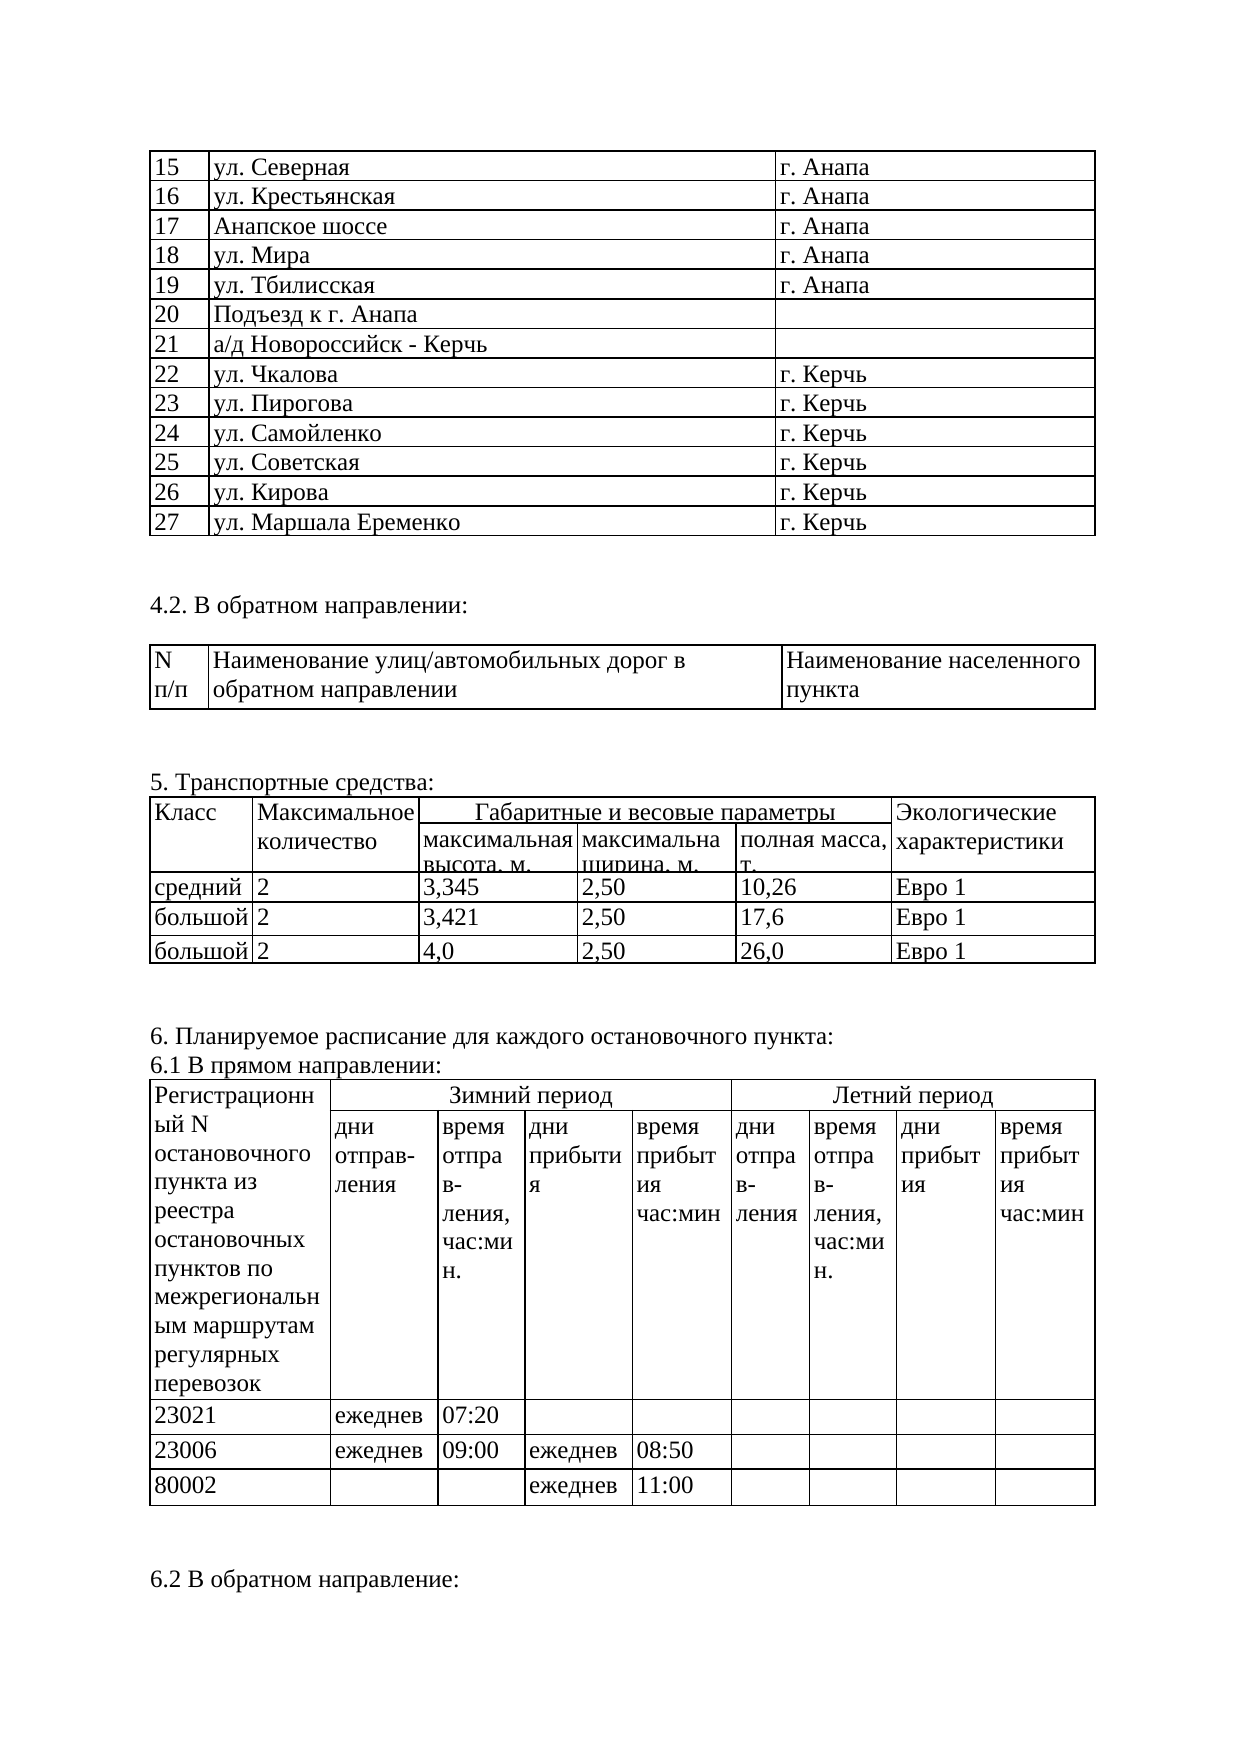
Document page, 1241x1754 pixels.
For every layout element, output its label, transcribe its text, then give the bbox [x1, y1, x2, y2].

table_cell ул. Тбилисская [210, 270, 775, 298]
table_cell [810, 1470, 896, 1505]
table_cell [810, 1400, 896, 1433]
table_header Габаритные и весовые параметры [420, 798, 891, 822]
table_cell [331, 1470, 437, 1505]
table_cell большой [151, 903, 252, 935]
table_cell [996, 1470, 1094, 1505]
table_cell [810, 1435, 896, 1468]
table_cell [897, 1400, 995, 1433]
table_cell 26 [151, 477, 208, 505]
table_cell ежедневно [526, 1435, 632, 1468]
text 6.2 В обратном направление: [150, 1564, 1090, 1592]
table_cell [732, 1470, 809, 1505]
table_cell [776, 329, 1094, 357]
table_cell время прибытия час:мин [996, 1111, 1094, 1398]
table_cell 3,345 [420, 873, 577, 901]
table_cell 11:00 [633, 1470, 731, 1505]
table_cell 2 [253, 903, 418, 935]
table_cell максимальная [420, 824, 577, 849]
table_cell 19 [151, 270, 208, 298]
table_cell время отправления, час:мин. [439, 1111, 524, 1398]
table_cell ежедневно [526, 1470, 632, 1505]
table_cell г. Керчь [776, 477, 1094, 505]
table_cell время отправления, час:мин. [810, 1111, 896, 1398]
text 4.2. В обратном направлении: [150, 590, 1090, 619]
table_cell дни отправления [732, 1111, 809, 1398]
table_cell г. Анапа [776, 240, 1094, 268]
table_cell [732, 1400, 809, 1433]
table_cell 23 [151, 388, 208, 416]
table_cell 10,26 [737, 873, 891, 901]
table_cell т. [737, 849, 891, 871]
table_cell г. Керчь [776, 359, 1094, 387]
table_cell 3,421 [420, 903, 577, 935]
table_cell 80002 [151, 1470, 330, 1505]
table_cell г. Керчь [776, 418, 1094, 446]
table_cell ежедневно [331, 1400, 437, 1433]
table_cell ширина, м. [578, 849, 735, 871]
table_cell г. Керчь [776, 507, 1094, 534]
table_cell 2 [253, 873, 418, 901]
table_cell 23021 [151, 1400, 330, 1433]
table_header Наименование населенного пункта [783, 646, 1094, 708]
table_cell 2,50 [578, 873, 735, 901]
table_cell средний [151, 873, 252, 901]
table_header Наименование улиц/автомобильных дорог в обратном направлении [209, 646, 781, 708]
table_header Экологические характеристики [892, 798, 1094, 871]
table_cell 23006 [151, 1435, 330, 1468]
table_cell 17,6 [737, 903, 891, 935]
table_cell 20 [151, 300, 208, 327]
table_header Регистрационный N остановочного пункта из реестра остановочных пунктов по межрегиональным маршрутам регулярных перевозок [151, 1080, 330, 1398]
table_cell ул. Маршала Еременко [210, 507, 775, 534]
table_cell 07:20 [439, 1400, 524, 1433]
table_cell г. Керчь [776, 447, 1094, 475]
table_cell 21 [151, 329, 208, 357]
table_cell а/д Новороссийск - Керчь [210, 329, 775, 357]
table_cell Евро 1 [892, 873, 1094, 901]
table_cell [996, 1435, 1094, 1468]
table_cell г. Анапа [776, 270, 1094, 298]
table_cell [776, 300, 1094, 327]
table_cell [897, 1435, 995, 1468]
table_cell Анапское шоссе [210, 211, 775, 239]
text 6.1 В прямом направлении: [150, 1050, 1090, 1079]
table_cell г. Керчь [776, 388, 1094, 416]
table_cell ул. Чкалова [210, 359, 775, 387]
table_cell ул. Крестьянская [210, 181, 775, 209]
table_cell г. Анапа [776, 181, 1094, 209]
text 5. Транспортные средства: [150, 767, 1090, 796]
table_cell ул. Северная [210, 152, 775, 179]
table_cell [897, 1470, 995, 1505]
table_cell 16 [151, 181, 208, 209]
table_header Максимальное количество [253, 798, 418, 871]
table_cell 2,50 [578, 936, 735, 962]
table_cell ул. Пирогова [210, 388, 775, 416]
table_cell 18 [151, 240, 208, 268]
table_cell [633, 1400, 731, 1433]
table_cell полная масса, [737, 824, 891, 849]
table_cell ул. Самойленко [210, 418, 775, 446]
text 6. Планируемое расписание для каждого остановочного пункта: [150, 1021, 1090, 1050]
table_cell большой [151, 936, 252, 962]
table_cell ул. Кирова [210, 477, 775, 505]
table_cell дни прибытия [897, 1111, 995, 1398]
table_cell ул. Мира [210, 240, 775, 268]
table_cell Евро 1 [892, 936, 1094, 962]
table_cell ул. Советская [210, 447, 775, 475]
table_cell [732, 1435, 809, 1468]
table_cell максимальная [578, 824, 735, 849]
table_cell время прибытия час:мин [633, 1111, 731, 1398]
table_cell [439, 1470, 524, 1505]
table_cell г. Анапа [776, 211, 1094, 239]
table_cell г. Анапа [776, 152, 1094, 179]
table_cell 2,50 [578, 903, 735, 935]
table_cell 26,0 [737, 936, 891, 962]
table_cell 22 [151, 359, 208, 387]
table_cell 15 [151, 152, 208, 179]
table_cell дни отправления [331, 1111, 437, 1398]
table_cell 17 [151, 211, 208, 239]
table_header Летний период [732, 1080, 1094, 1110]
table_cell дни прибытия [526, 1111, 632, 1398]
table_cell 27 [151, 507, 208, 534]
table_header Класс [151, 798, 252, 871]
table_cell Подъезд к г. Анапа [210, 300, 775, 327]
table_header Зимний период период [331, 1080, 731, 1110]
table_cell 24 [151, 418, 208, 446]
table_cell 08:50 [633, 1435, 731, 1468]
table_cell высота, м. [420, 849, 577, 871]
table_header N п/п [151, 646, 208, 708]
table_cell [526, 1400, 632, 1433]
table_cell [996, 1400, 1094, 1433]
table_cell 4,0 [420, 936, 577, 962]
table_cell 25 [151, 447, 208, 475]
table_cell 2 [253, 936, 418, 962]
table_cell Евро 1 [892, 903, 1094, 935]
table_cell 09:00 [439, 1435, 524, 1468]
table_cell ежедневно [331, 1435, 437, 1468]
